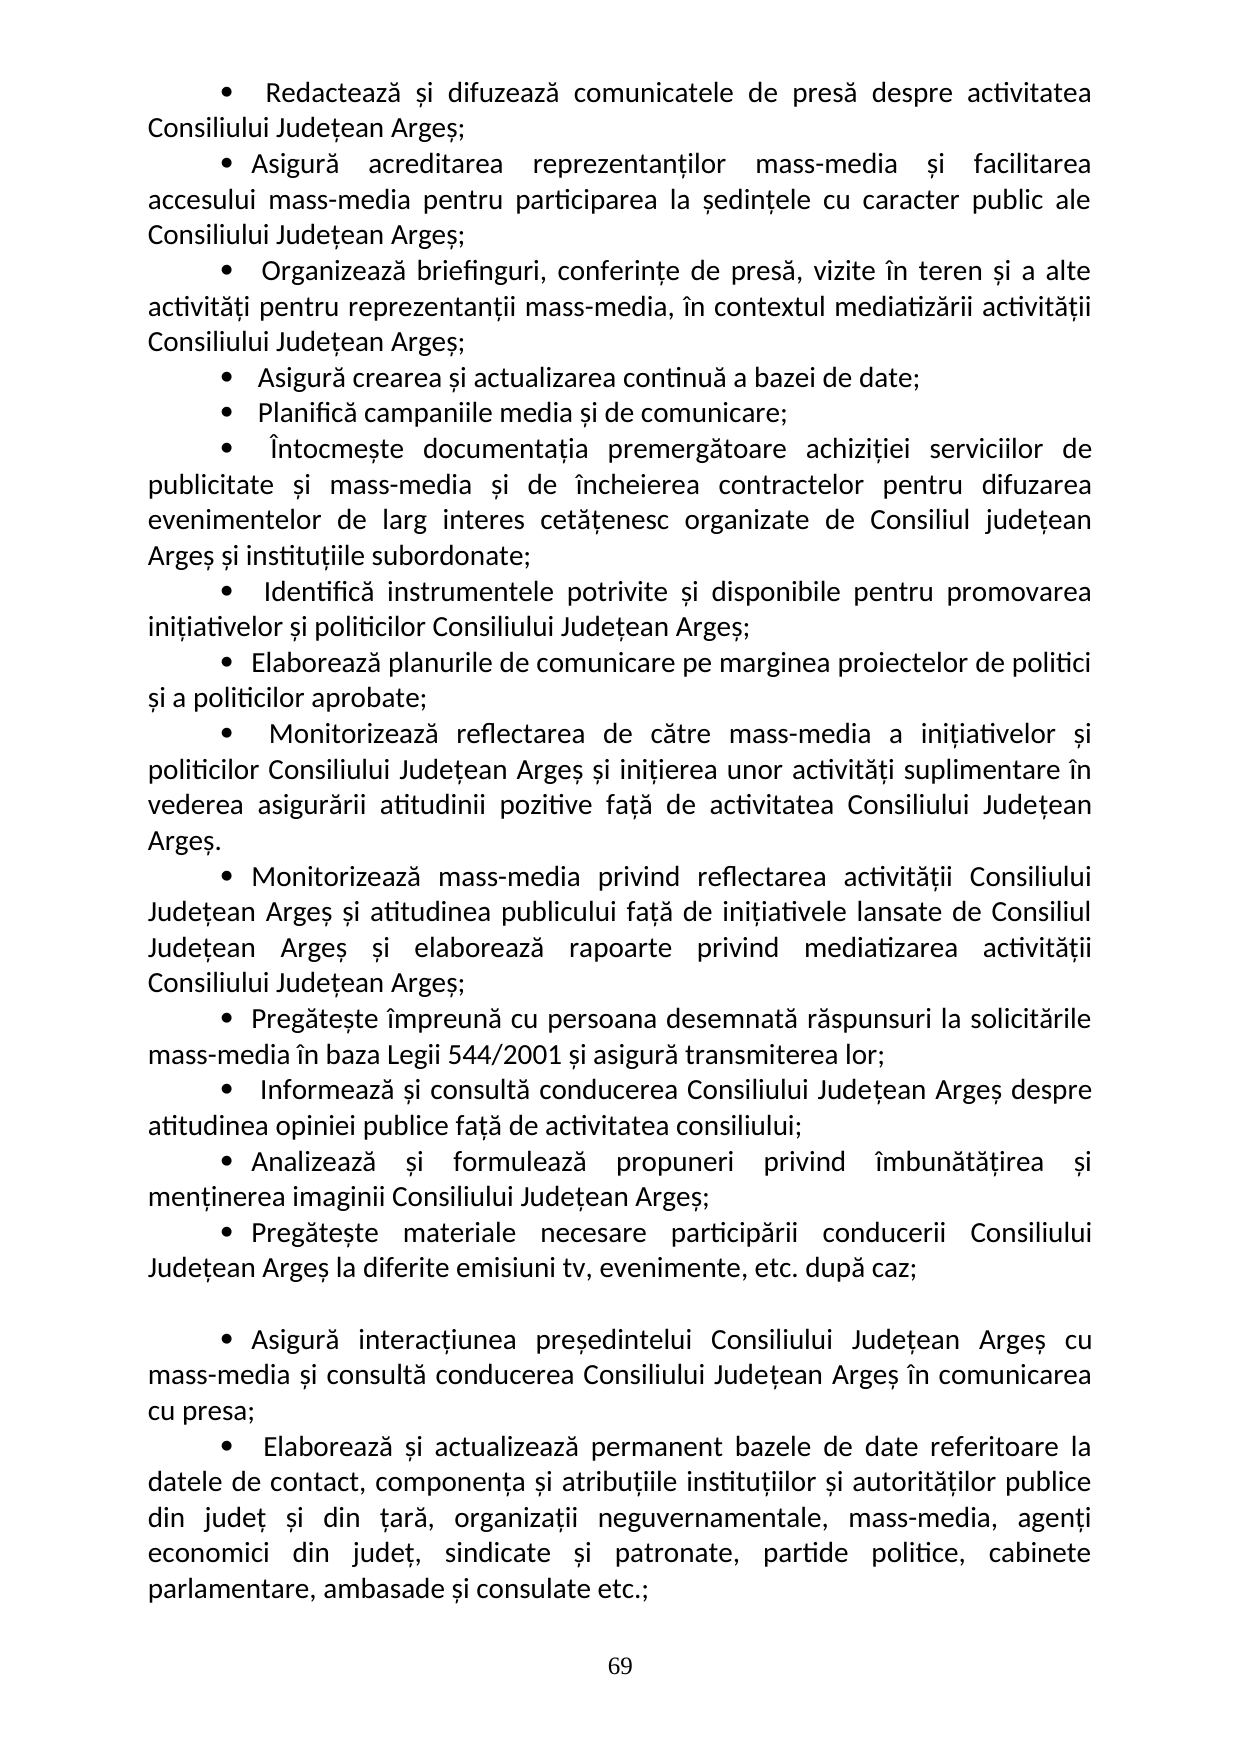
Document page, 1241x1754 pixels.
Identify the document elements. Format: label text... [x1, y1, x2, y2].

list Planifică campaniile media şi de comunicare; [148, 394, 1092, 430]
list Monitorizează mass-media privind reflectarea activităţii Consiliului Județean Argeș şi atitudinea publicului faţă de iniţiativele lansate de Consiliul Județean Argeș şi elaborează rapoarte privind mediatizarea activităţii Consiliului Județean Argeș; [148, 858, 1092, 1000]
list Asigură interacţiunea președintelui Consiliului Județean Argeș cu mass-media şi consultă conducerea Consiliului Județean Argeș în comunicarea cu presa; [148, 1321, 1092, 1428]
list Pregăteşte împreună cu persoana desemnată răspunsuri la solicitările mass-media în baza Legii 544/2001 şi asigură transmiterea lor; [148, 1000, 1092, 1071]
list Elaborează şi actualizează permanent bazele de date referitoare la datele de contact, componenţa şi atribuţiile instituţiilor şi autorităţilor publice din judeţ şi din ţară, organizaţii neguvernamentale, mass-media, agenţi economici din judeţ, sindicate şi patronate, partide politice, cabinete parlamentare, ambasade şi consulate etc.; [148, 1428, 1092, 1606]
list Monitorizează reflectarea de către mass-media a iniţiativelor şi politicilor Consiliului Județean Argeș şi iniţierea unor activităţi suplimentare în vederea asigurării atitudinii pozitive faţă de activitatea Consiliului Județean Argeș. [148, 715, 1092, 858]
list Redactează şi difuzează comunicatele de presă despre activitatea Consiliului Județean Argeș; [148, 74, 1092, 145]
list Asigură crearea şi actualizarea continuă a bazei de date; [148, 359, 1092, 394]
list Analizează şi formulează propuneri privind îmbunătăţirea şi menţinerea imaginii Consiliului Județean Argeș; [148, 1143, 1092, 1214]
list Întocmește documentația premergătoare achiziției serviciilor de publicitate și mass-media și de încheierea contractelor pentru difuzarea evenimentelor de larg interes cetățenesc organizate de Consiliul județean Argeș și instituțiile subordonate; [148, 430, 1092, 573]
list Asigură acreditarea reprezentanţilor mass-media şi facilitarea accesului mass-media pentru participarea la şedinţele cu caracter public ale Consiliului Județean Argeș; [148, 145, 1092, 252]
list Elaborează planurile de comunicare pe marginea proiectelor de politici şi a politicilor aprobate; [148, 644, 1092, 715]
list Identifică instrumentele potrivite şi disponibile pentru promovarea iniţiativelor şi politicilor Consiliului Județean Argeș; [148, 573, 1092, 644]
list Pregătește materiale necesare participării conducerii Consiliului Județean Argeș la diferite emisiuni tv, evenimente, etc. după caz; [148, 1214, 1092, 1285]
list Organizează briefinguri, conferinţe de presă, vizite în teren şi a alte activităţi pentru reprezentanţii mass-media, în contextul mediatizării activităţii Consiliului Județean Argeș; [148, 252, 1092, 359]
list Informează şi consultă conducerea Consiliului Județean Argeș despre atitudinea opiniei publice faţă de activitatea consiliului; [148, 1071, 1092, 1143]
